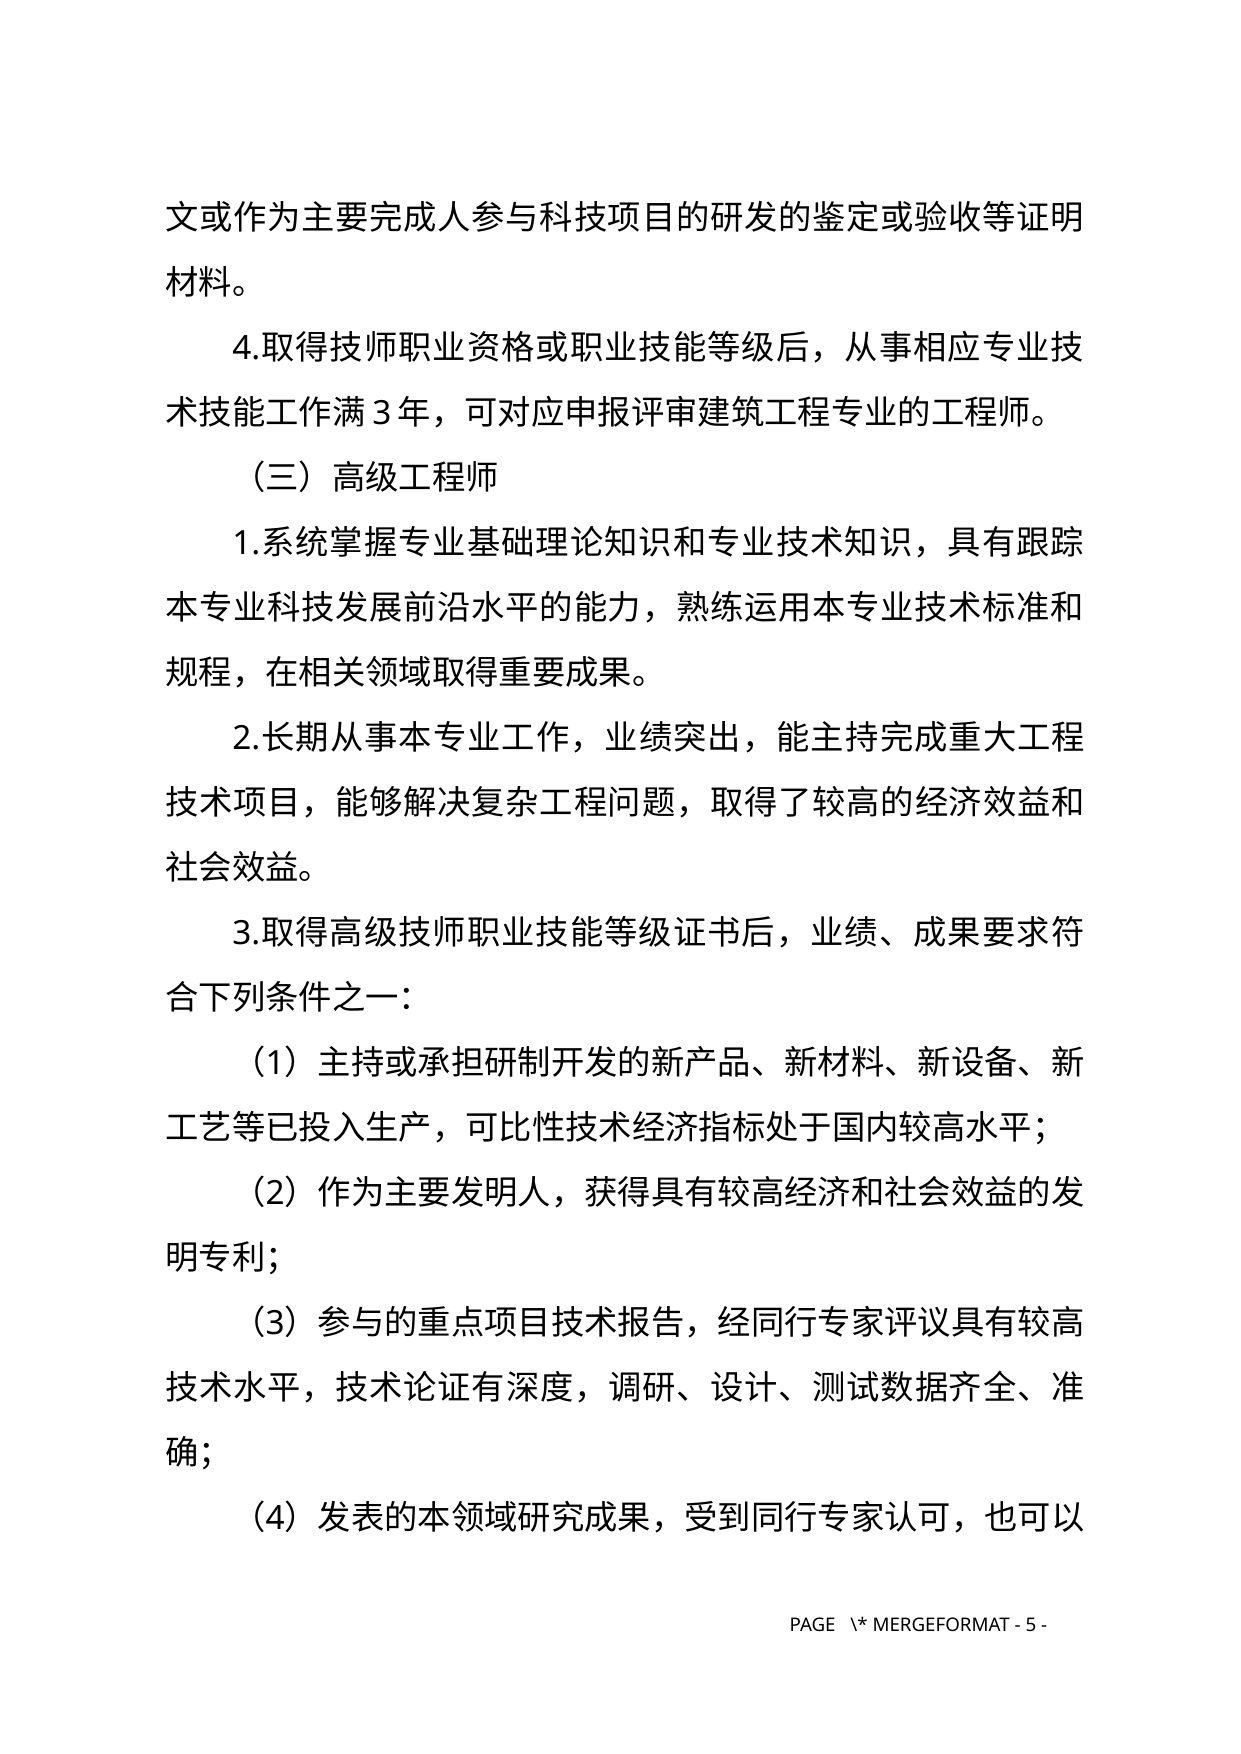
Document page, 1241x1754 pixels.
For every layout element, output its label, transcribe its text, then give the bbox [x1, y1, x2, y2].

text （2）作为主要发明人，获得具有较高经济和社会效益的发明专利； [165, 1157, 1087, 1287]
text 4.取得技师职业资格或职业技能等级后，从事相应专业技术技能工作满3年，可对应申报评审建筑工程专业的工程师。 [165, 312, 1087, 442]
text （1）主持或承担研制开发的新产品、新材料、新设备、新工艺等已投入生产，可比性技术经济指标处于国内较高水平； [165, 1027, 1087, 1157]
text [165, 182, 1087, 312]
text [165, 1482, 1087, 1547]
text 1.系统掌握专业基础理论知识和专业技术知识，具有跟踪本专业科技发展前沿水平的能力，熟练运用本专业技术标准和规程，在相关领域取得重要成果。 [165, 507, 1087, 702]
text （三）高级工程师 [165, 442, 1087, 507]
text 3.取得高级技师职业技能等级证书后，业绩、成果要求符合下列条件之一： [165, 897, 1087, 1027]
text 2.长期从事本专业工作，业绩突出，能主持完成重大工程技术项目，能够解决复杂工程问题，取得了较高的经济效益和社会效益。 [165, 702, 1087, 897]
text （3）参与的重点项目技术报告，经同行专家评议具有较高技术水平，技术论证有深度，调研、设计、测试数据齐全、准确； [165, 1287, 1087, 1482]
